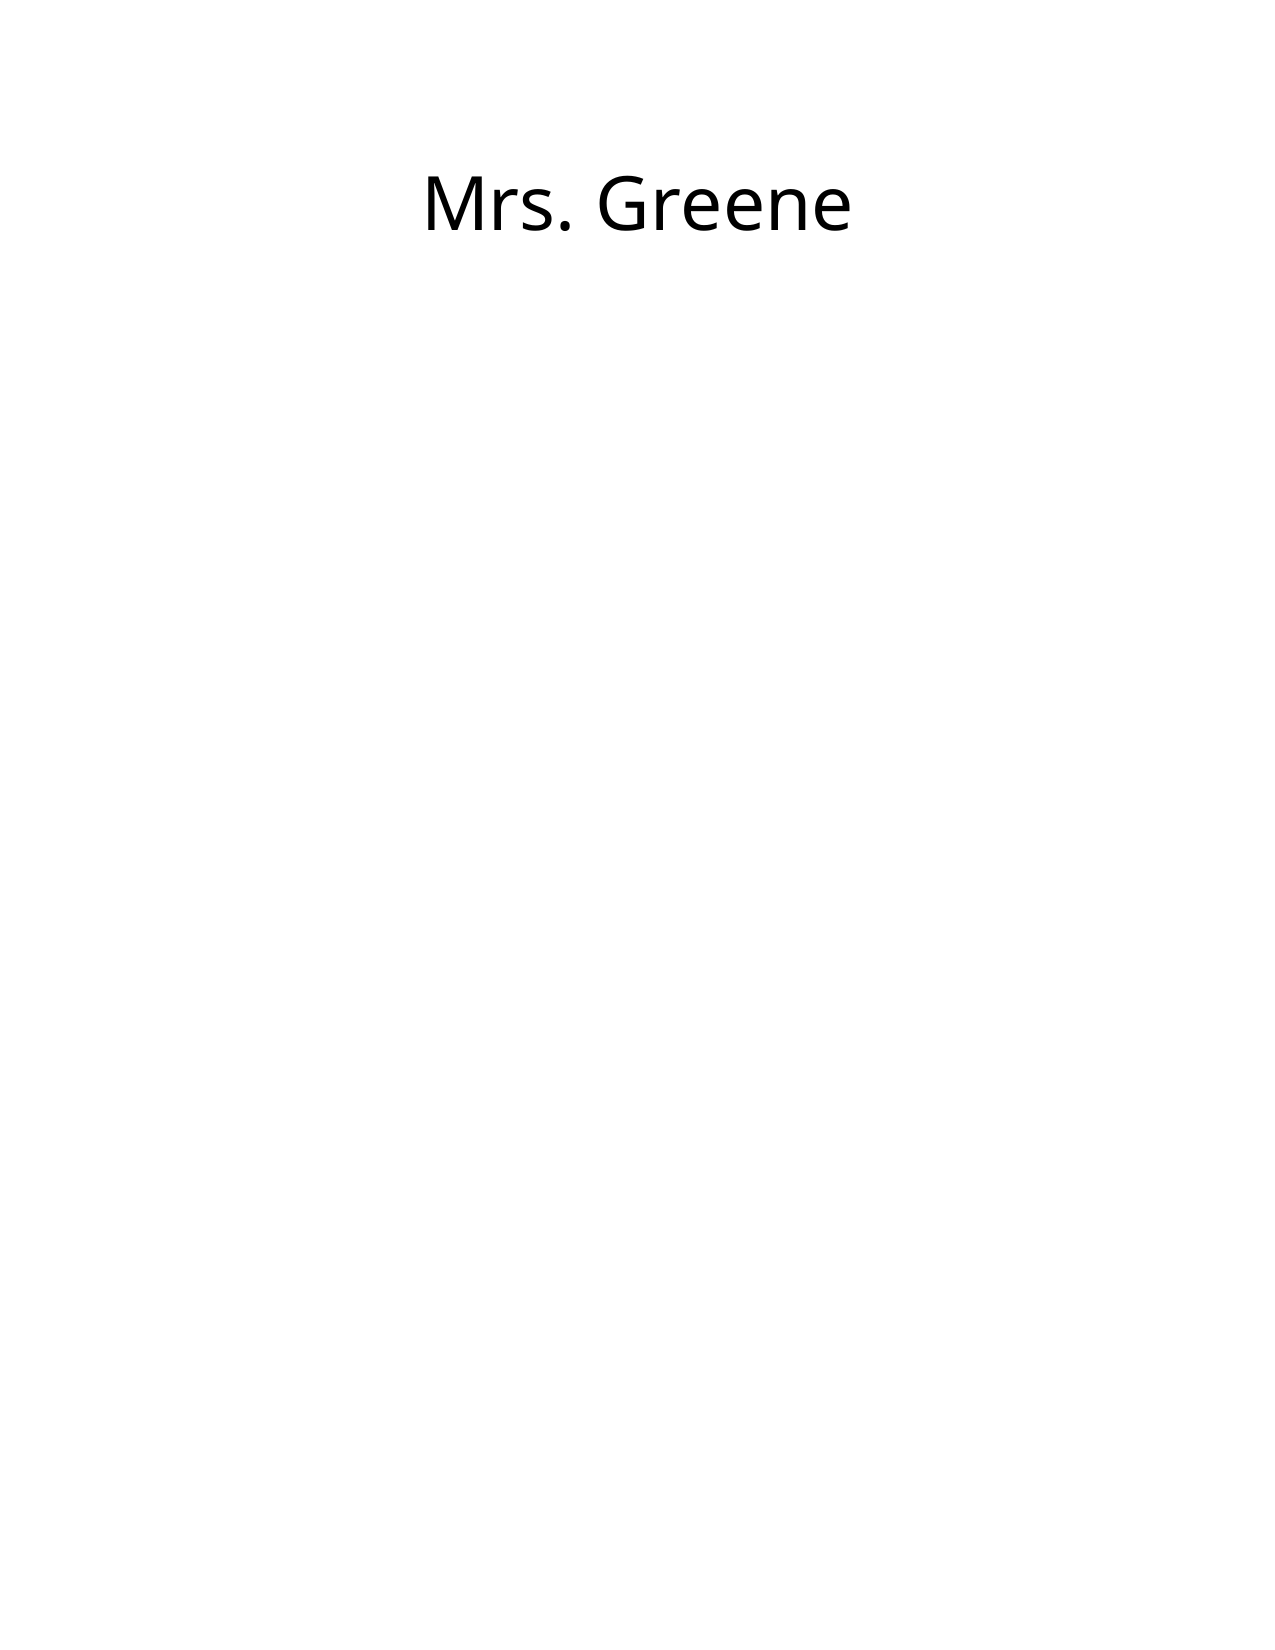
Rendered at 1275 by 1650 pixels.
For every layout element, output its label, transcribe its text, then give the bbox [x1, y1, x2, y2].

text Mrs. Greene [120, 150, 1155, 252]
